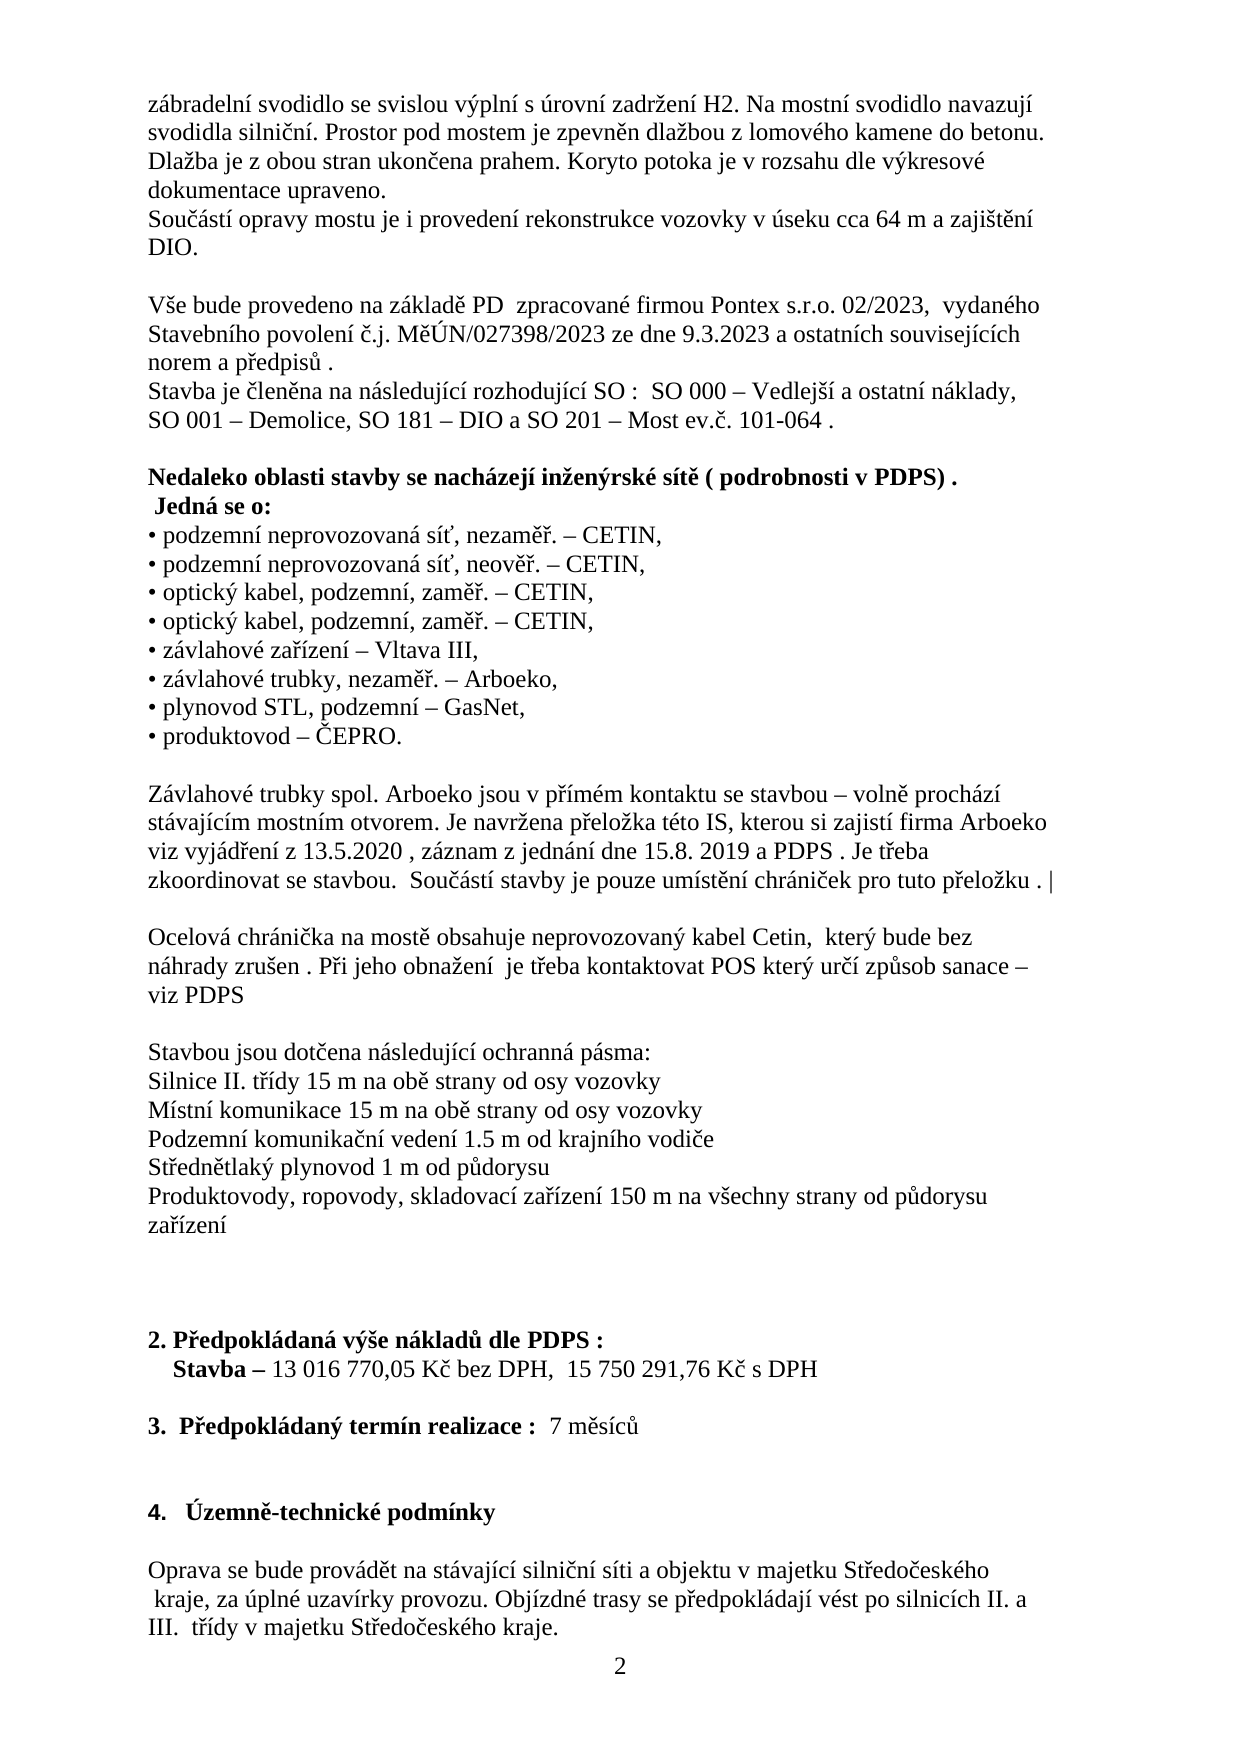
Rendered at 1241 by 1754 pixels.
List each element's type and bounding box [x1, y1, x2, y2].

table_cell [140, 1469, 1064, 1644]
table_header [140, 89, 1064, 1469]
